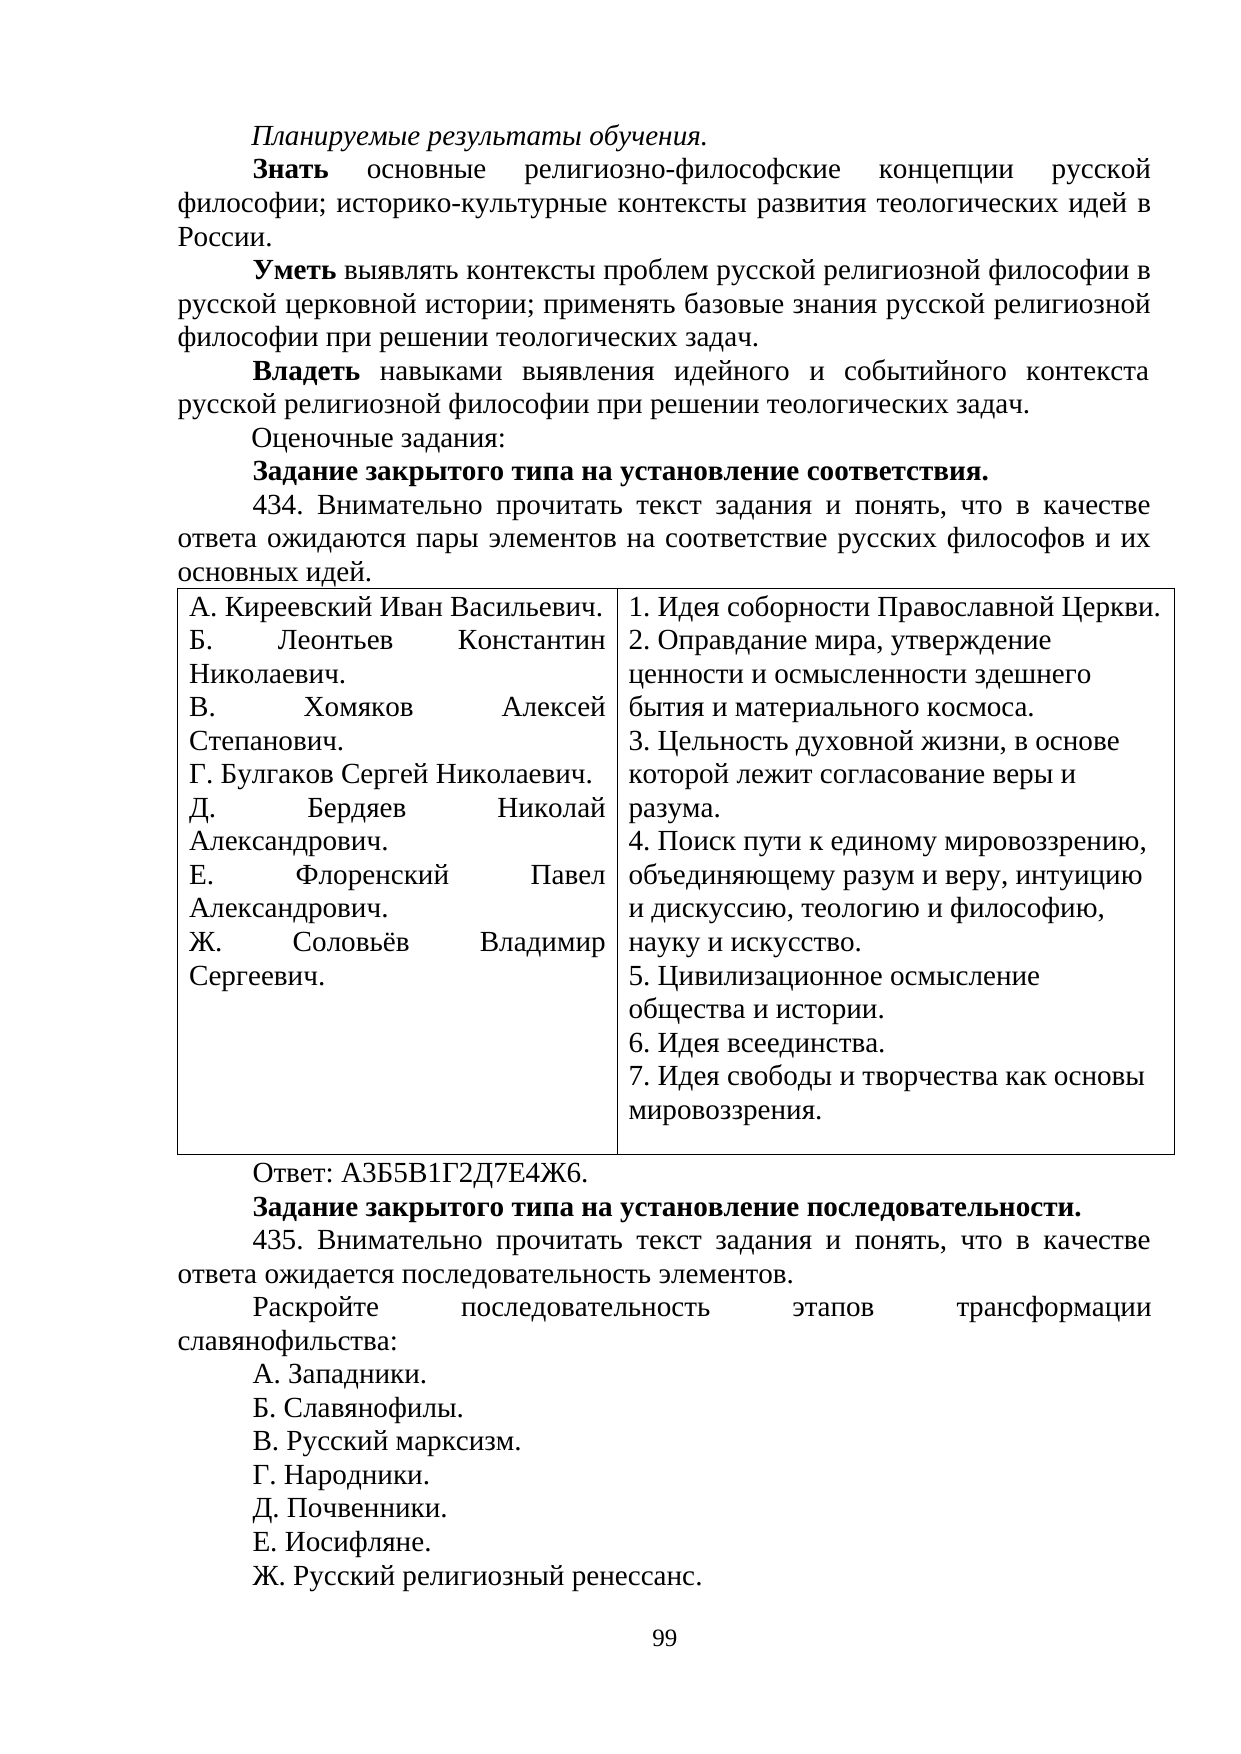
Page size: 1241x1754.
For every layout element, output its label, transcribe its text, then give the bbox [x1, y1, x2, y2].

text А. Западники. [177, 1356, 1152, 1390]
text Б. Славянофилы. [177, 1390, 1152, 1423]
text Ж. Русский религиозный ренессанс. [177, 1558, 1152, 1591]
text Владеть навыками выявления идейного и событийного контекста русской религиозной философии при решении теологических задач. [177, 353, 1149, 420]
text 435. Внимательно прочитать текст задания и понять, что в качестве ответа ожидается последовательность элементов. [177, 1222, 1152, 1289]
text Раскройте последовательность этапов трансформации славянофильства: [177, 1289, 1152, 1356]
text Г. Народники. [177, 1457, 1152, 1491]
text Уметь выявлять контексты проблем русской религиозной философии в русской церковной истории; применять базовые знания русской религиозной философии при решении теологических задач. [177, 252, 1152, 353]
text 434. Внимательно прочитать текст задания и понять, что в качестве ответа ожидаются пары элементов на соответствие русских философов и их основных идей. [177, 487, 1152, 588]
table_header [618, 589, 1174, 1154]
text Знать основные религиозно-философские концепции русской философии; историко-культурные контексты развития теологических идей в России. [177, 152, 1152, 252]
text Е. Иосифляне. [177, 1524, 1152, 1558]
text Задание закрытого типа на установление последовательности. [177, 1189, 1152, 1222]
text Оценочные задания: [177, 420, 1152, 453]
text Задание закрытого типа на установление соответствия. [177, 453, 1152, 487]
text Ответ: А3Б5В1Г2Д7Е4Ж6. [177, 1155, 1152, 1189]
text Планируемые результаты обучения. [177, 118, 1152, 152]
text В. Русский марксизм. [177, 1423, 1152, 1457]
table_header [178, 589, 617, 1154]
text Д. Почвенники. [177, 1491, 1152, 1524]
